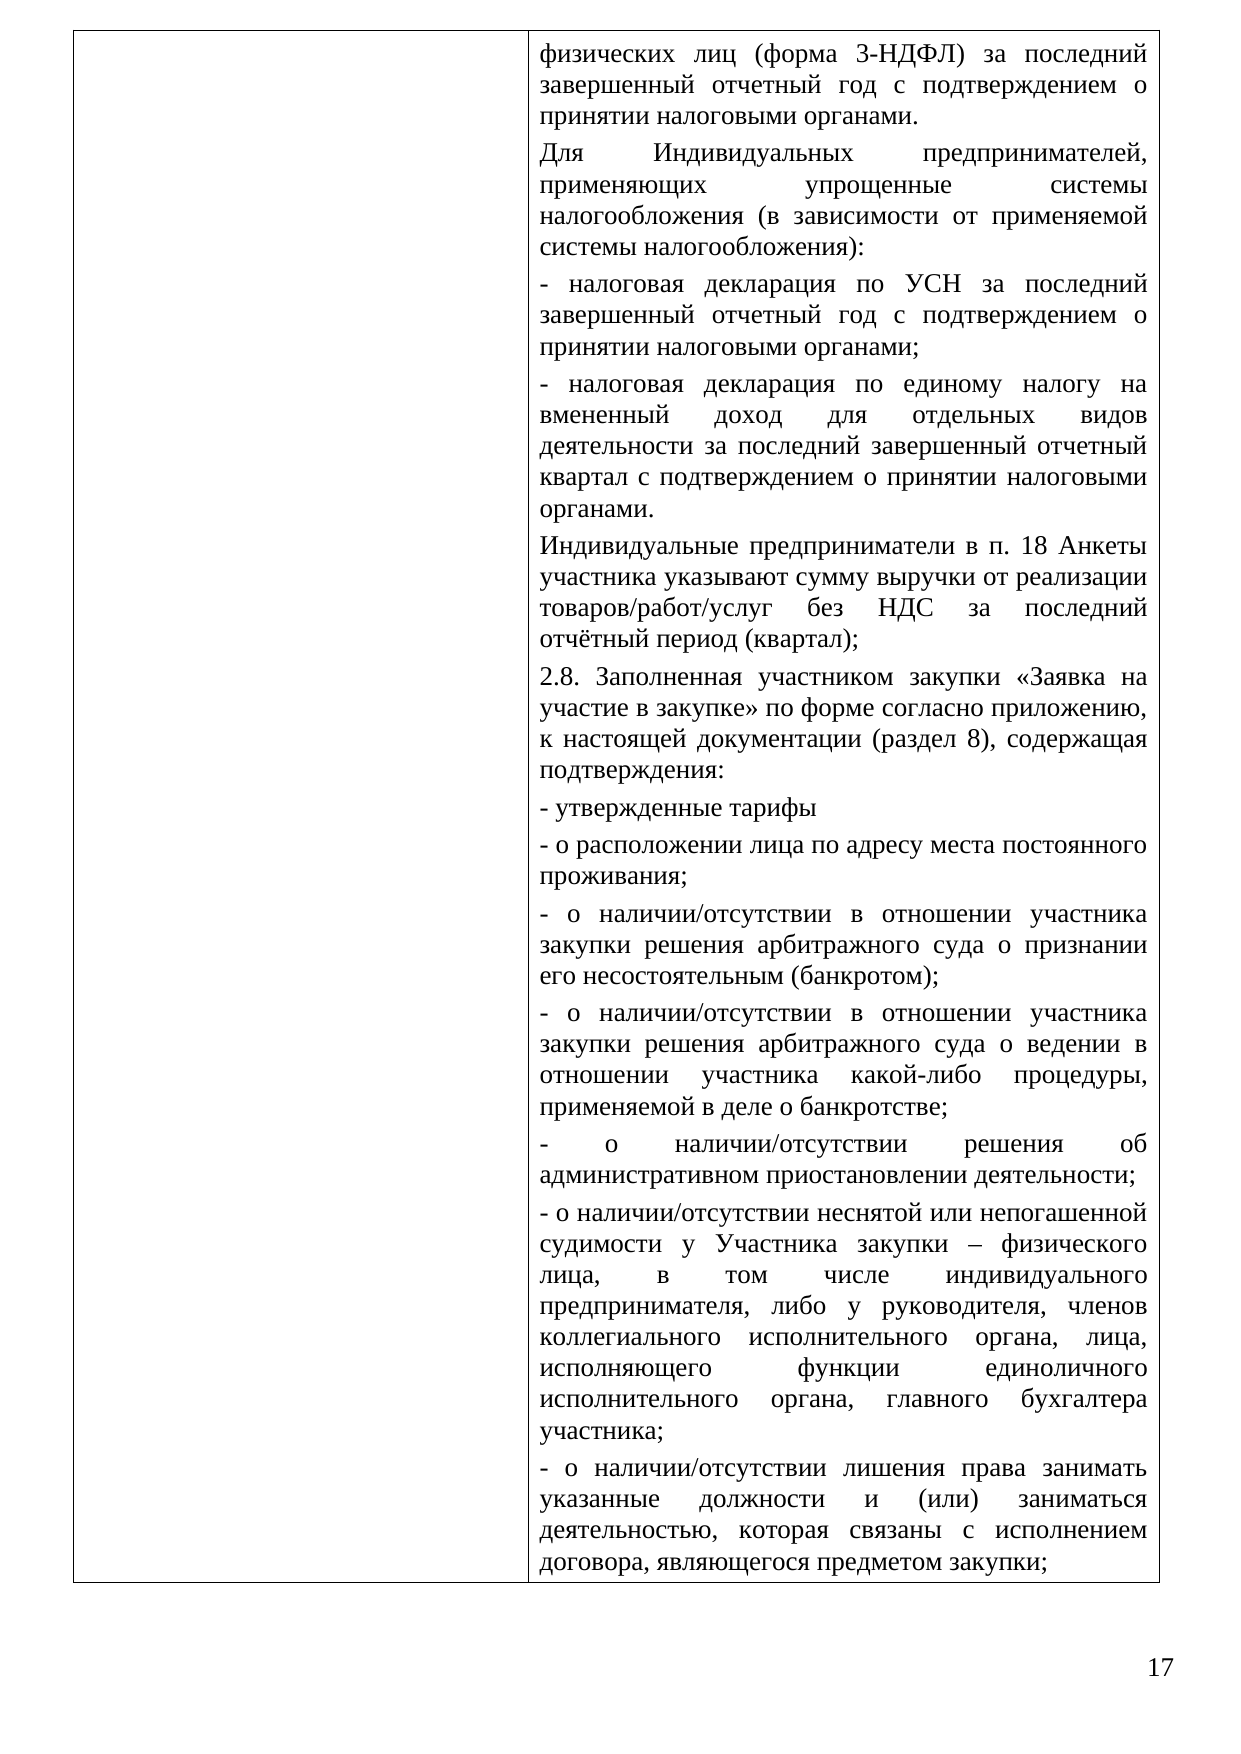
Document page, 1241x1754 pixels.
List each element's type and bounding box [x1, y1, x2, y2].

table_cell [74, 31, 528, 1582]
table_cell [529, 31, 1159, 1582]
